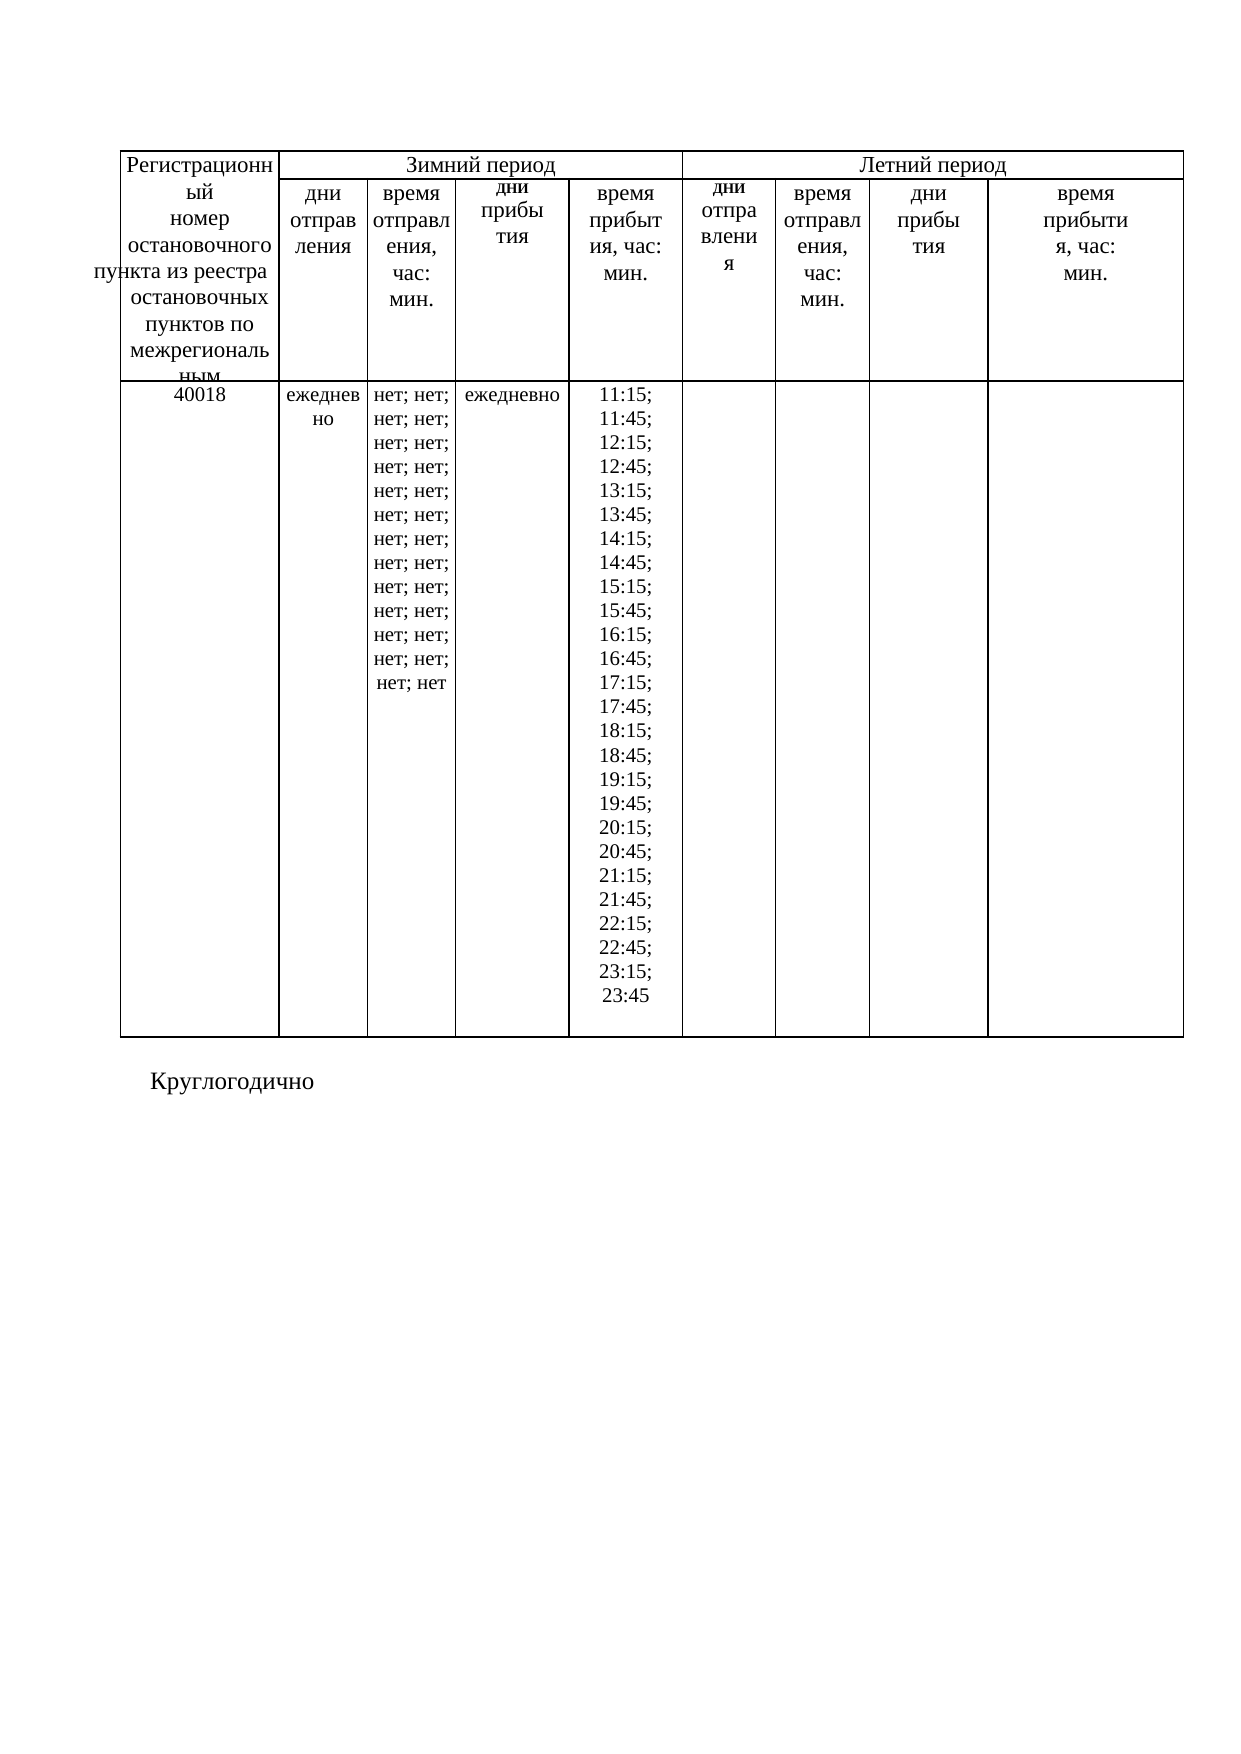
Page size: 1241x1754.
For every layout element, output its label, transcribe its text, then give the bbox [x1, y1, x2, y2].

table_cell нет; нет; нет; нет; нет; нет; нет; нет; нет; нет; нет; нет; нет; нет; нет; нет; нет; нет; нет; нет; нет; нет; нет; нет; нет; нет [368, 382, 455, 1036]
table_header Регистрационный номер остановочного пункта из реестра остановочных пунктов по межрегиональным маршрутам регулярных перевозок [121, 152, 278, 380]
table_cell [870, 382, 987, 1036]
table_cell время отправл ения, час: мин. [368, 180, 455, 380]
table_header Летний период [683, 152, 1183, 178]
table_cell время прибыт ия, час: мин. [570, 180, 682, 380]
table_cell ДНИ прибы тия [456, 180, 568, 380]
table_cell 11:15; 11:45; 12:15; 12:45; 13:15; 13:45; 14:15; 14:45; 15:15; 15:45; 16:15; 16:45; 17:15; 17:45; 18:15; 18:45; 19:15; 19:45; 20:15; 20:45; 21:15; 21:45; 22:15; 22:45; 23:15; 23:45 [570, 382, 682, 1036]
text Круглогодично [150, 1066, 1090, 1095]
table_cell время отправл ения, час: мин. [776, 180, 869, 380]
table_cell [989, 382, 1183, 1036]
table_cell 40018 [121, 382, 278, 1036]
table_cell время прибыти я, час: мин. [989, 180, 1183, 380]
table_cell ежедневно [280, 382, 367, 1036]
table_cell [683, 382, 775, 1036]
table_cell [776, 382, 869, 1036]
table_cell дни отправ ления [280, 180, 367, 380]
table_cell дни прибы тия [870, 180, 987, 380]
table_cell ежедневно [456, 382, 568, 1036]
table_cell ДНИ отпра влени я [683, 180, 775, 380]
table_header Зимний период [280, 152, 682, 178]
